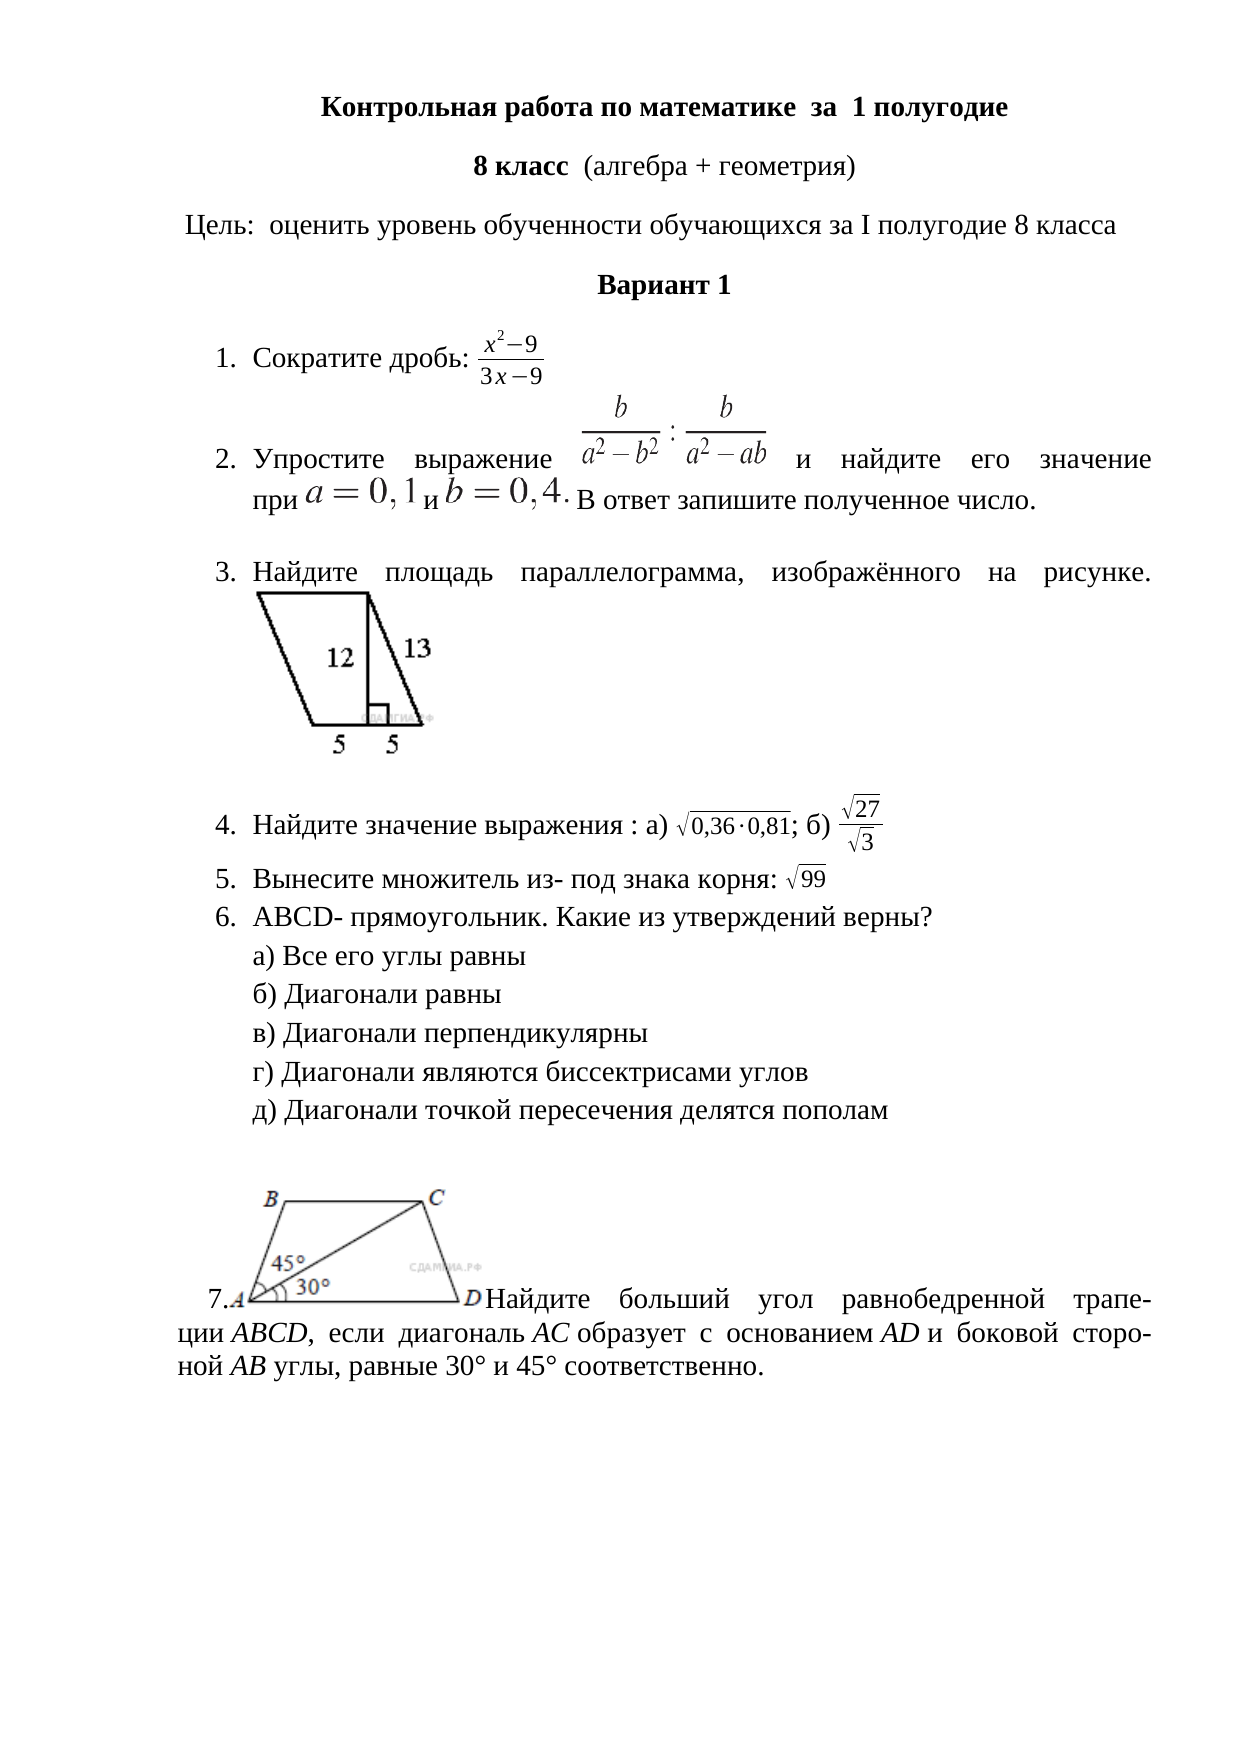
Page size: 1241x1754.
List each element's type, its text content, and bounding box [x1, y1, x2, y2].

list в) Диагонали перпендикулярны [252, 1015, 1152, 1049]
text Контрольная работа по математике за 1 полугодие [177, 89, 1152, 122]
list Вынесите множитель из- под знака корня: [215, 861, 1152, 894]
list б) Диагонали равны [252, 977, 1152, 1010]
list д) Диагонали точкой пересечения делятся пополам [252, 1092, 1152, 1126]
list г) Диагонали являются биссектрисами углов [252, 1054, 1152, 1087]
list Найдите значение выражения : а) ; б) [215, 793, 1152, 856]
list Сократите дробь: [215, 326, 1152, 389]
text Вариант 1 [177, 267, 1152, 300]
picture [252, 587, 437, 760]
text 7.Найдите больший угол равнобедренной трапеции ABCD, если диагональ AC образует с основанием AD и боковой стороной AB углы, равные 30° и 45° соответственно. [177, 1185, 1152, 1382]
list а) Все его углы равны [252, 938, 1152, 972]
list Найдите площадь параллелограмма, изображённого на рисунке. [215, 554, 1152, 759]
text Цель: оценить уровень обученности обучающихся за I полугодие 8 класса [177, 207, 1152, 241]
list Упростите выражение и найдите его значение при и В ответ запишите полученное число. [215, 394, 1152, 516]
picture [581, 393, 767, 469]
list АВСD- прямоугольник. Какие из утверждений верны? [215, 899, 1152, 933]
picture [229, 1185, 485, 1309]
picture [446, 475, 569, 510]
picture [305, 475, 416, 510]
text 8 класс (алгебра + геометрия) [177, 148, 1152, 182]
